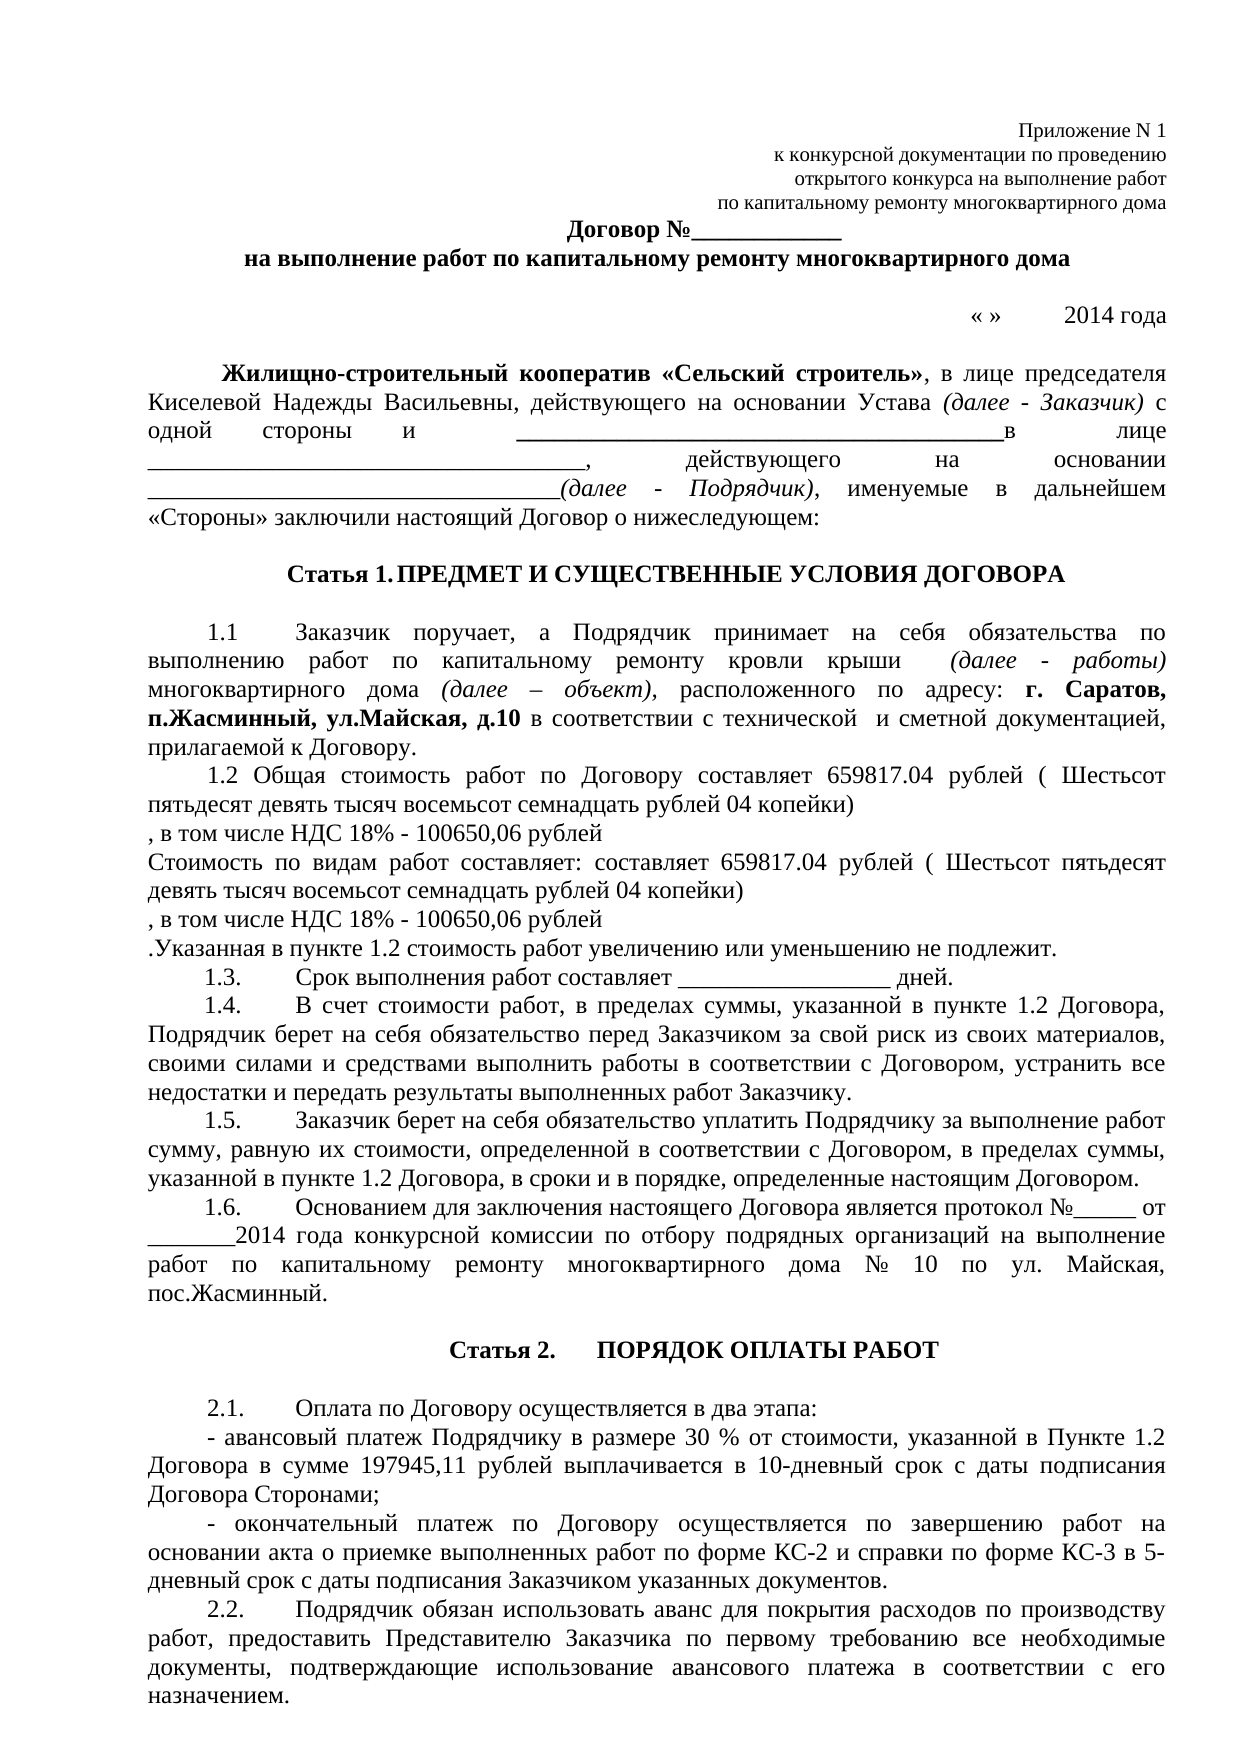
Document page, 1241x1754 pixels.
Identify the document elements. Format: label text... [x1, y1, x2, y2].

list Заказчик берет на себя обязательство уплатить Подрядчику за выполнение работ сумму, равную их стоимости, определенной в соответствии с Договором, в пределах суммы, указанной в пункте 1.2 Договора, в сроки и в порядке, определенные настоящим Договором. [148, 1106, 1167, 1192]
text 2.1. Оплата по Договору осуществляется в два этапа: [177, 1393, 1167, 1422]
text - окончательный платеж по Договору осуществляется по завершению работ на основании акта о приемке выполненных работ по форме КС-2 и справки по форме КС-3 в 5-дневный срок с даты подписания Заказчиком указанных документов. [148, 1508, 1167, 1594]
text , в том числе НДС 18% - 100650,06 рублей [148, 904, 1167, 933]
list Заказчик поручает, а Подрядчик принимает на себя обязательства по выполнению работ по капитальному ремонту кровли крыши (далее - работы) многоквартирного дома (далее – объект), расположенного по адресу: г. Саратов, п.Жасминный, ул.Майская, д.10 в соответствии с технической и сметной документацией, прилагаемой к Договору. [148, 617, 1167, 761]
list Срок выполнения работ составляет _________________ дней. [204, 962, 1167, 991]
text Договор №____________ [148, 214, 1167, 243]
text Жилищно-строительный кооператив «Сельский строитель», в лице председателя Киселевой Надежды Васильевны, действующего на основании Устава (далее - Заказчик) с одной стороны и _______________________________________в лице ___________________________________, действующего на основании _________________________________(далее - Подрядчик), именуемые в дальнейшем «Стороны» заключили настоящий Договор о нижеследующем: [148, 358, 1167, 531]
text Статья 1. ПРЕДМЕТ И СУЩЕСТВЕННЫЕ УСЛОВИЯ ДОГОВОРА [185, 559, 1167, 588]
list В счет стоимости работ, в пределах суммы, указанной в пункте 1.2 Договора, Подрядчик берет на себя обязательство перед Заказчиком за свой риск из своих материалов, своими силами и средствами выполнить работы в соответствии с Договором, устранить все недостатки и передать результаты выполненных работ Заказчику. [148, 991, 1167, 1106]
text Статья 2. ПОРЯДОК ОПЛАТЫ РАБОТ [148, 1336, 1167, 1364]
text по капитальному ремонту многоквартирного дома [148, 190, 1167, 214]
text Приложение N 1 [148, 118, 1167, 142]
text открытого конкурса на выполнение работ [148, 166, 1167, 190]
text к конкурсной документации по проведению [148, 142, 1167, 166]
text « » 2014 года [148, 301, 1167, 329]
text 2.2. Подрядчик обязан использовать аванс для покрытия расходов по производству работ, предоставить Представителю Заказчика по первому требованию все необходимые документы, подтверждающие использование авансового платежа в соответствии с его назначением. [148, 1594, 1167, 1709]
text Стоимость по видам работ составляет: составляет 659817.04 рублей ( Шестьсот пятьдесят девять тысяч восемьсот семнадцать рублей 04 копейки) [148, 847, 1167, 904]
text - авансовый платеж Подрядчику в размере 30 % от стоимости, указанной в Пункте 1.2 Договора в сумме 197945,11 рублей выплачивается в 10-дневный срок с даты подписания Договора Сторонами; [148, 1422, 1167, 1508]
text .Указанная в пункте 1.2 стоимость работ увеличению или уменьшению не подлежит. [148, 933, 1167, 962]
list Основанием для заключения настоящего Договора является протокол №_____ от _______2014 года конкурсной комиссии по отбору подрядных организаций на выполнение работ по капитальному ремонту многоквартирного дома № 10 по ул. Майская, пос.Жасминный. [148, 1192, 1167, 1307]
text на выполнение работ по капитальному ремонту многоквартирного дома [148, 243, 1167, 272]
text 1.2 Общая стоимость работ по Договору составляет 659817.04 рублей ( Шестьсот пятьдесят девять тысяч восемьсот семнадцать рублей 04 копейки) [148, 761, 1167, 818]
text , в том числе НДС 18% - 100650,06 рублей [148, 818, 1167, 847]
